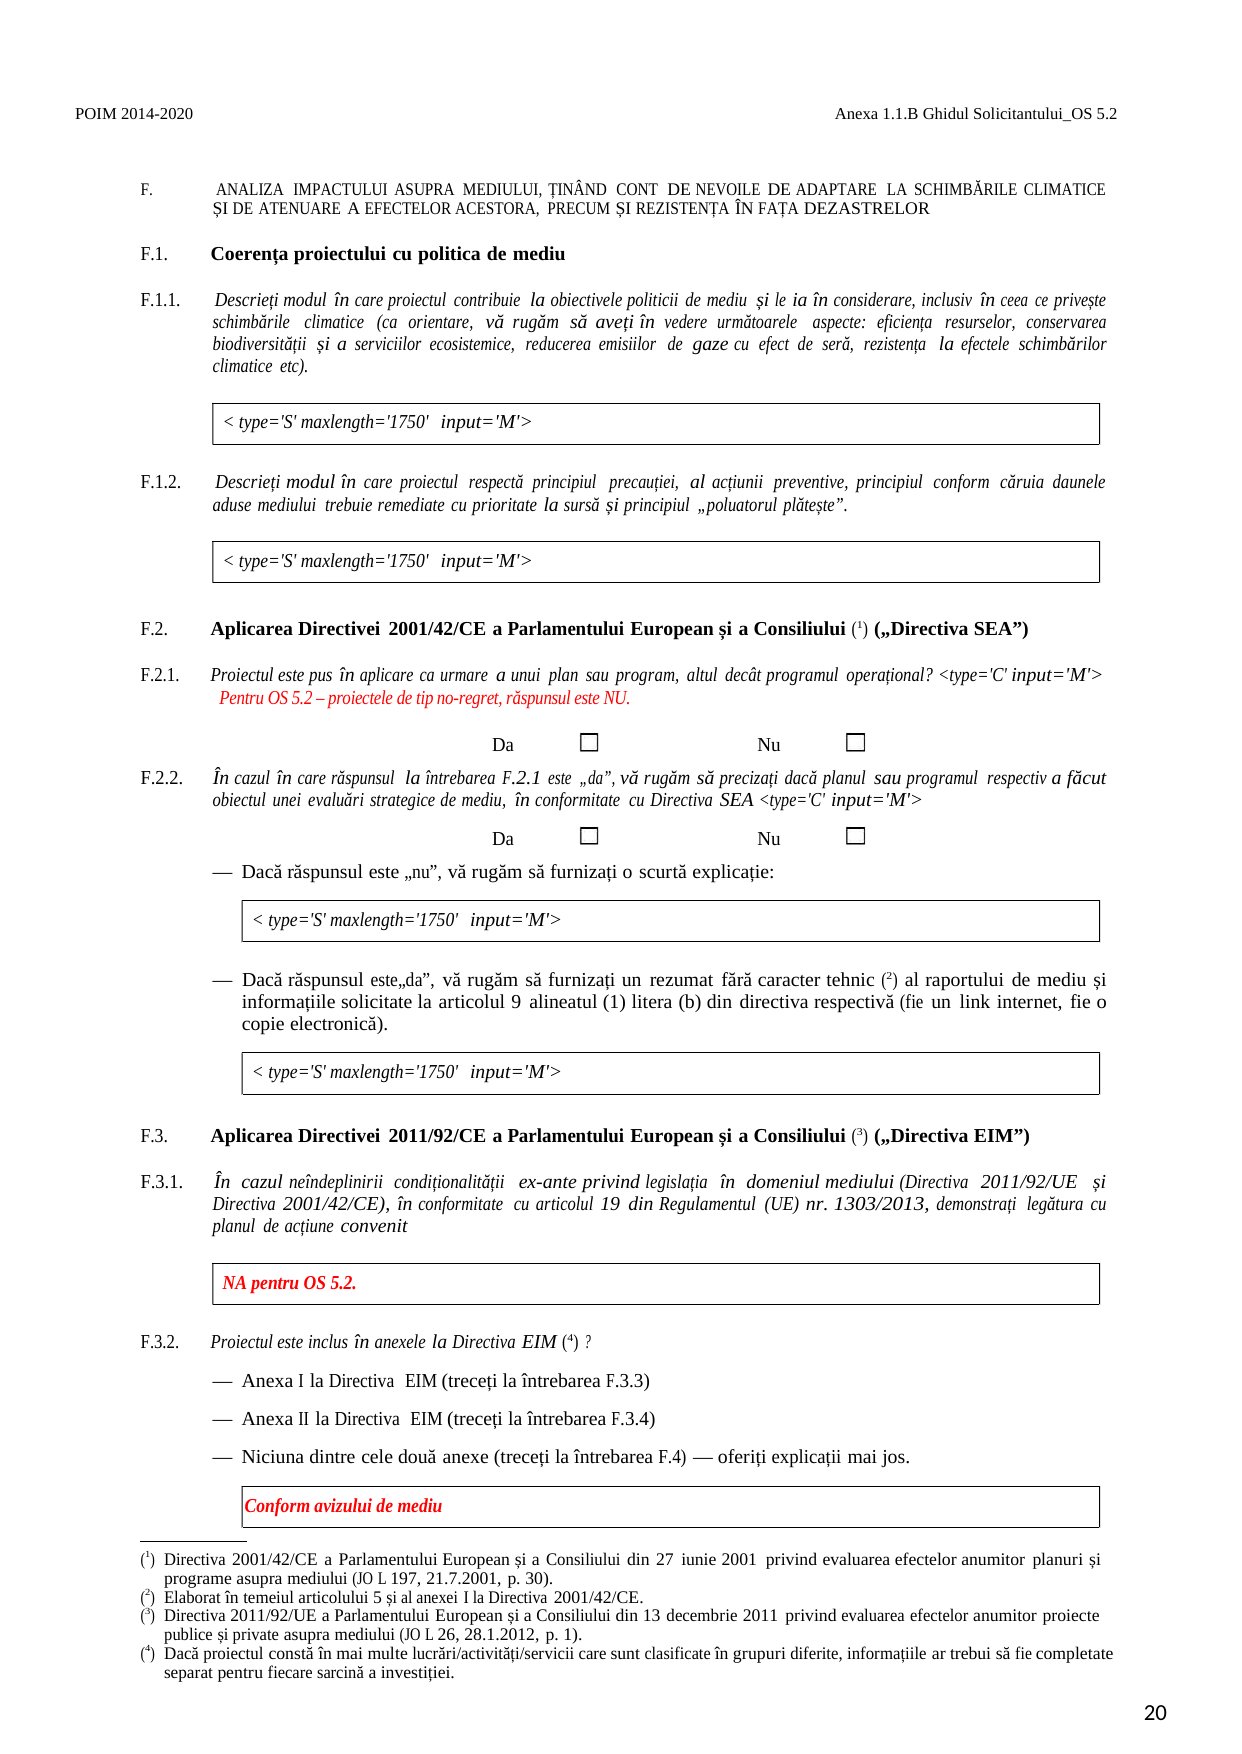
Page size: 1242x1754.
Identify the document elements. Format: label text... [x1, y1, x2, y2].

text F.1. Coerența proiectului cu politica de mediu [140, 242, 1169, 265]
text Da Nu [492, 733, 1169, 756]
text Da Nu [492, 826, 1169, 849]
text (4) Dacă proiectul constă în mai multe lucrări/activități/servicii care sunt clasificate în grupuri diferite, informațiile ar trebui să fie completate [140, 1644, 1169, 1663]
text Conform avizului de mediu [222, 1494, 1169, 1517]
text — Anexa I la Directiva EIM (treceți la întrebarea F.3.3) [212, 1369, 1169, 1392]
text F.1.1. Descrieți modul în care proiectul contribuie la obiectivele politicii de mediu și le ia în considerare, inclusiv în ceea ce privește schimbările climatice (ca orientare, vă rugăm să aveți în vedere următoarele aspecte: eficiența resurselor, conservarea biodiversității și a serviciilor ecosistemice, reducerea emisiilor de gaze cu efect de seră, rezistența la efectele schimbărilor climatice etc). [140, 289, 1107, 377]
text separat pentru fiecare sarcină a investiției. [164, 1663, 1169, 1682]
text publice și private asupra mediului (JO L 26, 28.1.2012, p. 1). [164, 1625, 1169, 1644]
text — Niciuna dintre cele două anexe (treceți la întrebarea F.4) — oferiți explicații mai jos. [212, 1446, 1169, 1468]
text NA pentru OS 5.2. [222, 1271, 1169, 1293]
picture [845, 732, 866, 752]
text < type='S' maxlength='1750' input='M'> [222, 411, 1169, 433]
text (2) Elaborat în temeiul articolului 5 și al anexei I la Directiva 2001/42/CE. [140, 1588, 1169, 1607]
text F.2. Aplicarea Directivei 2001/42/CE a Parlamentului European și a Consiliului (1) („Directiva SEA”) [140, 617, 1169, 640]
text < type='S' maxlength='1750' input='M'> [252, 1060, 1169, 1083]
text F.2.1. Proiectul este pus în aplicare ca urmare a unui plan sau program, altul decât programul operațional? <type='C' input='M'> [140, 663, 1169, 686]
text F.3.2. Proiectul este inclus în anexele la Directiva EIM (4) ? [140, 1331, 1169, 1353]
picture [579, 732, 599, 752]
text — Dacă răspunsul este„da”, vă rugăm să furnizați un rezumat fără caracter tehnic (2) al raportului de mediu și informațiile solicitate la articolul 9 alineatul (1) litera (b) din directiva respectivă (fie un link internet, fie o copie electronică). [212, 969, 1107, 1035]
text Pentru OS 5.2 – proiectele de tip no-regret, răspunsul este NU. [140, 686, 1169, 709]
text (1) Directiva 2001/42/CE a Parlamentului European și a Consiliului din 27 iunie 2001 privind evaluarea efectelor anumitor planuri și programe asupra mediului (JO L 197, 21.7.2001, p. 30). [140, 1549, 1106, 1588]
picture [845, 826, 866, 845]
text F.3. Aplicarea Directivei 2011/92/CE a Parlamentului European și a Consiliului (3) („Directiva EIM”) [140, 1124, 1169, 1147]
text — Anexa II la Directiva EIM (treceți la întrebarea F.3.4) [212, 1407, 1169, 1430]
text < type='S' maxlength='1750' input='M'> [252, 908, 1169, 931]
text F.2.2. În cazul în care răspunsul la întrebarea F.2.1 este „da”, vă rugăm să precizați dacă planul sau programul respectiv a făcut obiectul unei evaluări strategice de mediu, în conformitate cu Directiva SEA <type='C' input='M'> [140, 767, 1107, 811]
picture [579, 826, 599, 845]
text F.3.1. În cazul neîndeplinirii condiționalității ex-ante privind legislația în domeniul mediului (Directiva 2011/92/UE și Directiva 2001/42/CE), în conformitate cu articolul 19 din Regulamentul (UE) nr. 1303/2013, demonstrați legătura cu planul de acțiune convenit [140, 1171, 1107, 1237]
text < type='S' maxlength='1750' input='M'> [222, 549, 1169, 572]
text F. ANALIZA IMPACTULUI ASUPRA MEDIULUI, ȚINÂND CONT DE NEVOILE DE ADAPTARE LA SCHIMBĂRILE CLIMATICE ȘI DE ATENUARE A EFECTELOR ACESTORA, PRECUM ȘI REZISTENȚA ÎN FAȚA DEZASTRELOR [140, 179, 1106, 218]
text F.1.2. Descrieți modul în care proiectul respectă principiul precauției, al acțiunii preventive, principiul conform căruia daunele aduse mediului trebuie remediate cu prioritate la sursă și principiul „poluatorul plătește”. [140, 471, 1107, 515]
text (3) Directiva 2011/92/UE a Parlamentului European și a Consiliului din 13 decembrie 2011 privind evaluarea efectelor anumitor proiecte [140, 1607, 1169, 1625]
text — Dacă răspunsul este „nu”, vă rugăm să furnizați o scurtă explicație: [212, 860, 1169, 883]
